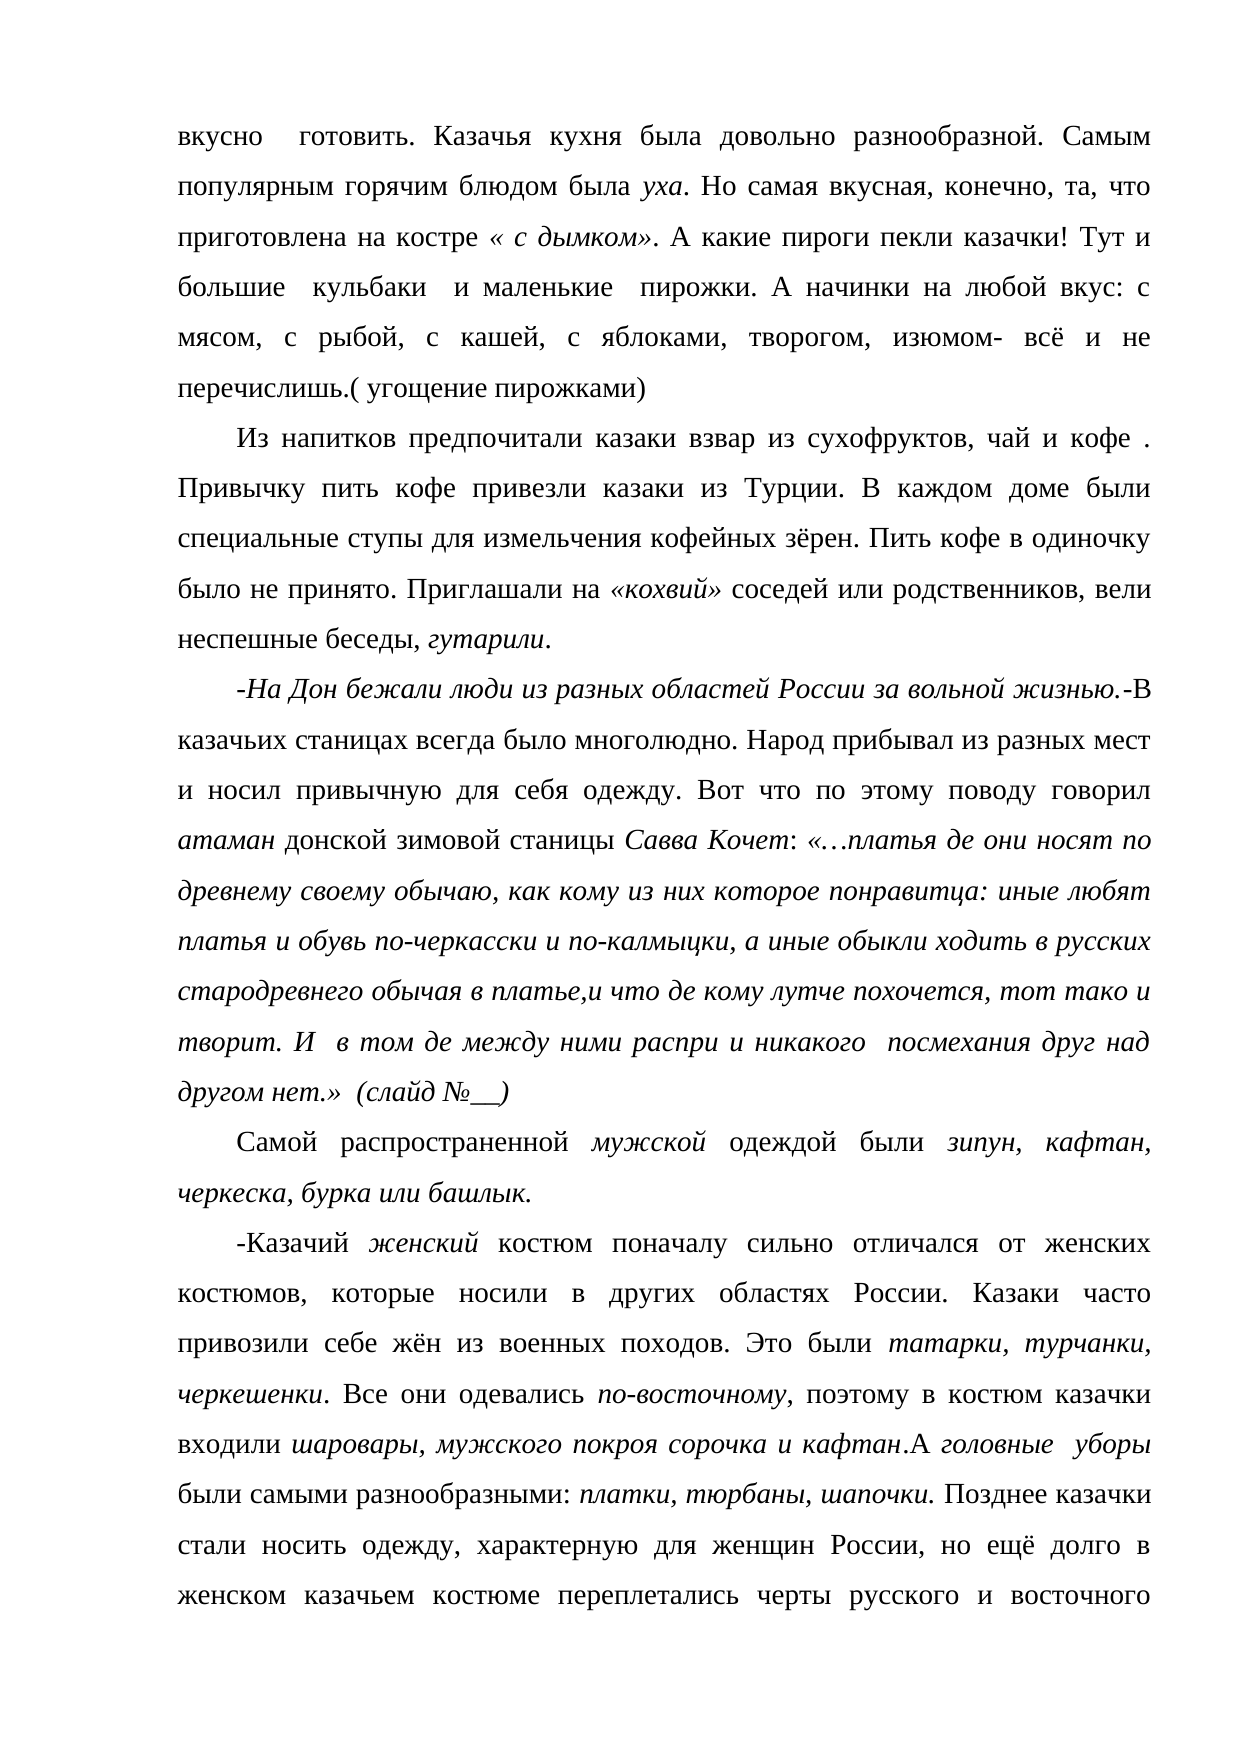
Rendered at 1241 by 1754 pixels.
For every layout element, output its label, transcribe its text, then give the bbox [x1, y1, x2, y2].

text -На Дон бежали люди из разных областей России за вольной жизнью.-В казачьих станицах всегда было многолюдно. Народ прибывал из разных мест и носил привычную для себя одежду. Вот что по этому поводу говорил атаман донской зимовой станицы Савва Кочет: «…платья де они носят по древнему своему обычаю, как кому из них которое понравитца: иные любят платья и обувь по-черкасски и по-калмыцки, а иные обыкли ходить в русских стародревнего обычая в платье,и что де кому лутче похочется, тот тако и творит. И в том де между ними распри и никакого посмехания друг над другом нет.» (слайд №__) [177, 672, 1152, 1108]
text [177, 118, 1152, 403]
text Самой распространенной мужской одеждой были зипун, кафтан, черкеска, бурка или башлык. [177, 1124, 1152, 1208]
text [177, 1225, 1152, 1611]
text Из напитков предпочитали казаки взвар из сухофруктов, чай и кофе . Привычку пить кофе привезли казаки из Турции. В каждом доме были специальные ступы для измельчения кофейных зёрен. Пить кофе в одиночку было не принято. Приглашали на «кохвий» соседей или родственников, вели неспешные беседы, гутарили. [177, 420, 1152, 655]
